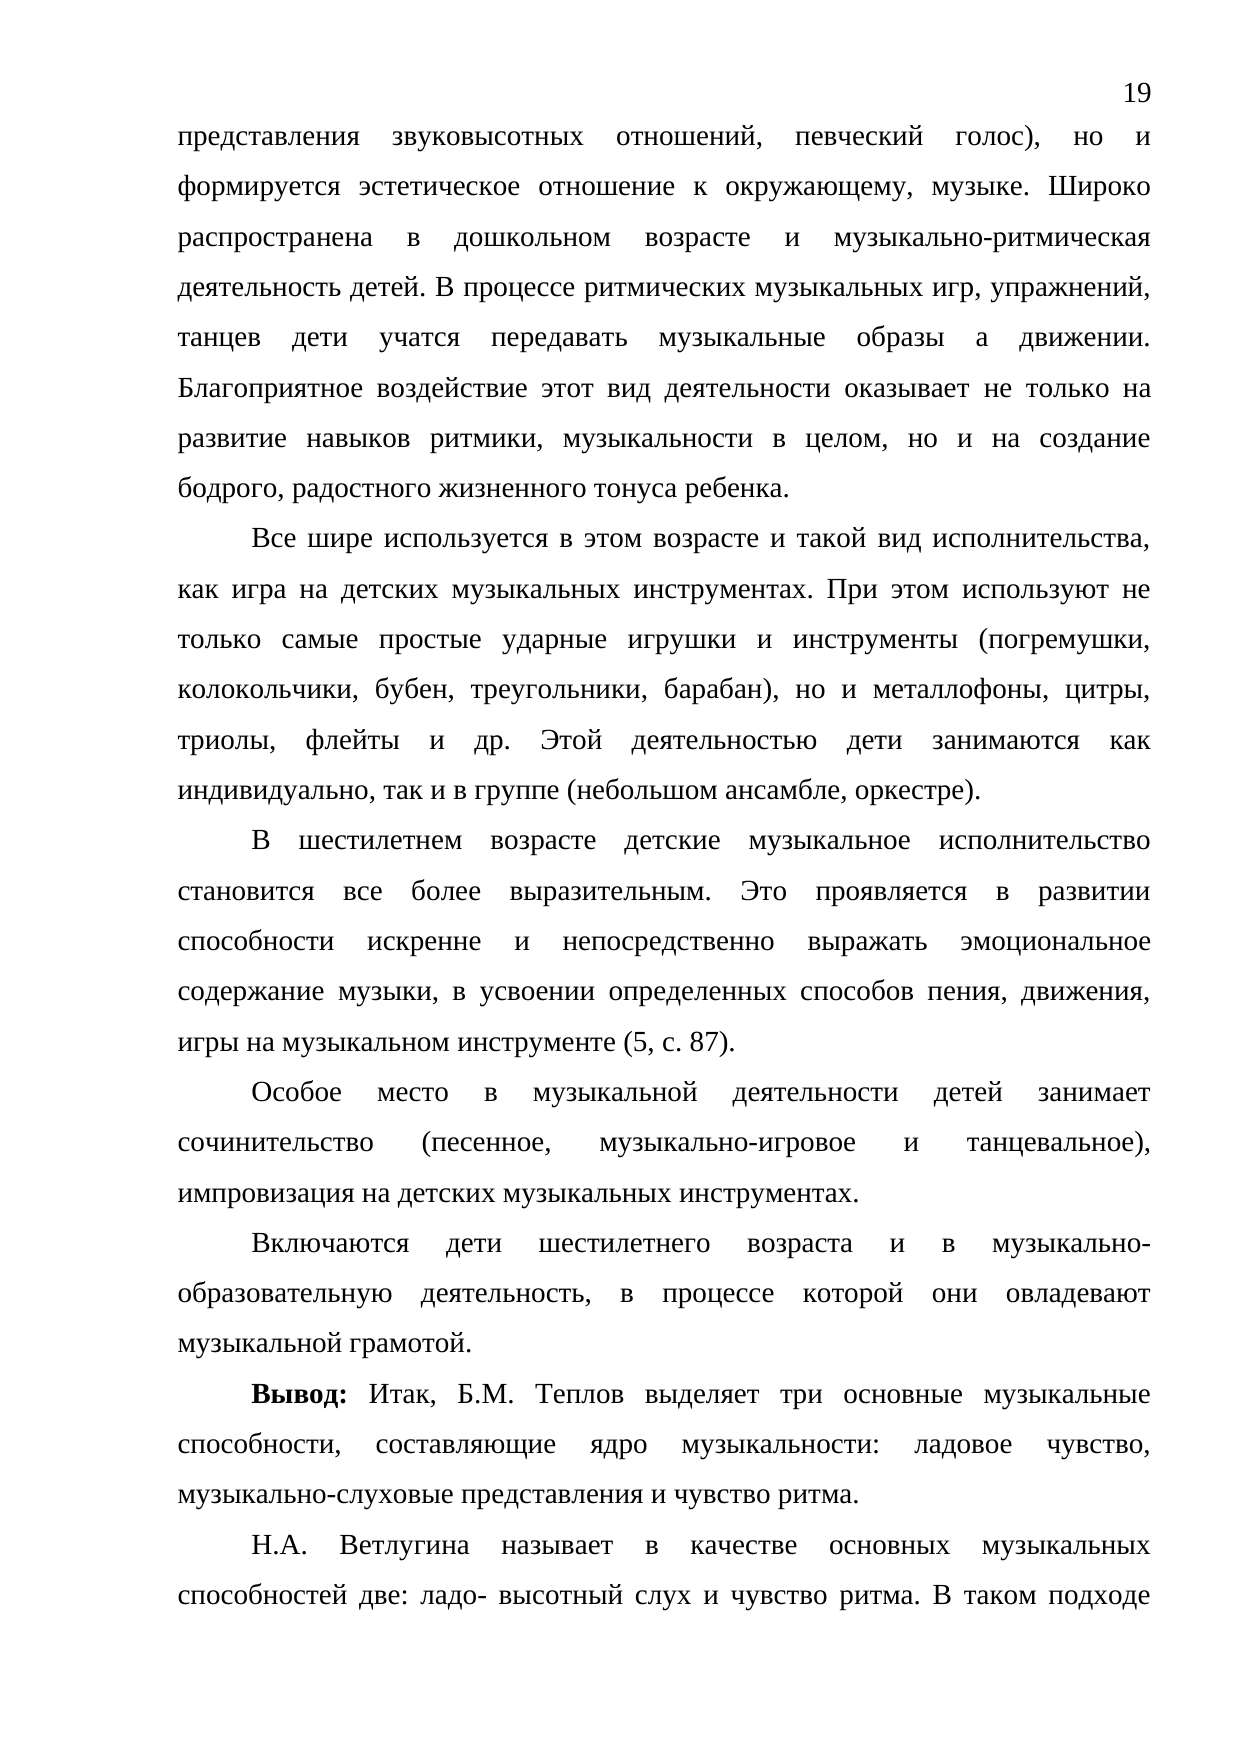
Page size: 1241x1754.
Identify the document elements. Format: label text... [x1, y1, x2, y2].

text Все шире используется в этом возрасте и такой вид исполнительства, как игра на детских музыкальных инструментах. При этом используют не только самые простые ударные игрушки и инструменты (погремушки, колокольчики, бубен, треугольники, барабан), но и металлофоны, цитры, триолы, флейты и др. Этой деятельностью дети занимаются как индивидуально, так и в группе (небольшом ансамбле, оркестре). [177, 521, 1152, 806]
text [177, 118, 1152, 504]
text Включаются дети шестилетнего возраста и в музыкально-образовательную деятельность, в процессе которой они овладевают музыкальной грамотой. [177, 1225, 1152, 1359]
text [177, 1527, 1152, 1611]
text Особое место в музыкальной деятельности детей занимает сочинительство (песенное, музыкально-игровое и танцевальное), импровизация на детских музыкальных инструментах. [177, 1074, 1152, 1208]
text Вывод: Итак, Б.М. Теплов выделяет три основные музыкальные способности, составляющие ядро музыкальности: ладовое чувство, музыкально-слуховые представления и чувство ритма. [177, 1376, 1152, 1510]
text В шестилетнем возрасте детские музыкальное исполнительство становится все более выразительным. Это проявляется в развитии способности искренне и непосредственно выражать эмоциональное содержание музыки, в усвоении определенных способов пения, движения, игры на музыкальном инструменте (5, с. 87). [177, 822, 1152, 1057]
